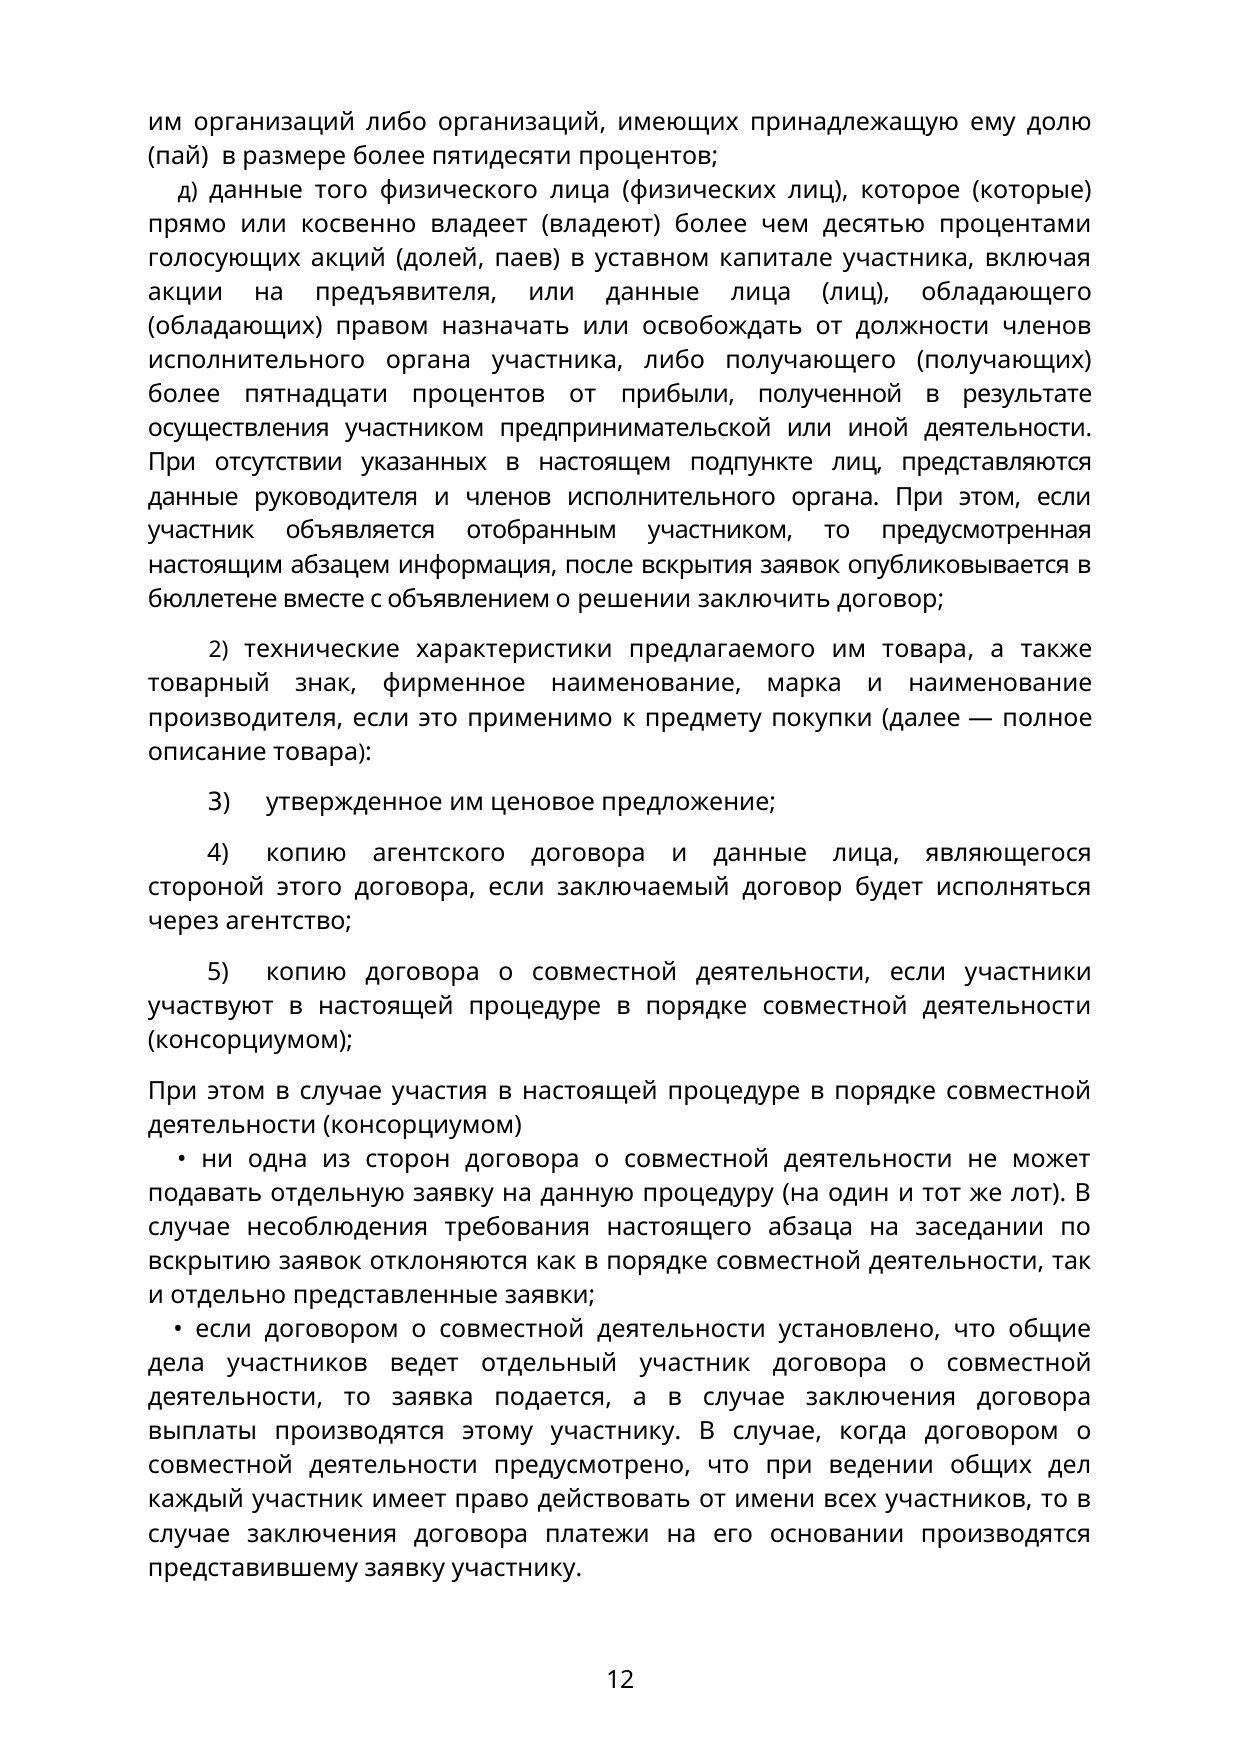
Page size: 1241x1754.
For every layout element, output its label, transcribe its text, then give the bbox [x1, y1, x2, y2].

text 3) утвержденное им ценовое предложение; [148, 784, 1092, 818]
text • ни одна из сторон договора о совместной деятельности не может подавать отдельную заявку на данную процедуру (на один и тот же лот). В случае несоблюдения требования настоящего абзаца на заседании по вскрытию заявок отклоняются как в порядке совместной деятельности, так и отдельно представленные заявки; [148, 1141, 1092, 1311]
text 5) копию договора о совместной деятельности, если участники участвуют в настоящей процедуре в порядке совместной деятельности (консорциумом); [148, 953, 1092, 1056]
text д) данные того физического лица (физических лиц), которое (которые) прямо или косвенно владеет (владеют) более чем десятью процентами голосующих акций (долей, паев) в уставном капитале участника, включая акции на предъявителя, или данные лица (лиц), обладающего (обладающих) правом назначать или освобождать от должности членов исполнительного органа участника, либо получающего (получающих) более пятнадцати процентов от прибыли, полученной в результате осуществления участником предпринимательской или иной деятельности. При отсутствии указанных в настоящем подпункте лиц, представляются данные руководителя и членов исполнительного органа. При этом, если участник объявляется отобранным участником, то предусмотренная настоящим абзацем информация, после вскрытия заявок опубликовывается в бюллетене вместе с объявлением о решении заключить договор; [148, 172, 1092, 614]
text 4) копию агентского договора и данные лица, являющегося стороной этого договора, если заключаемый договор будет исполняться через агентство; [148, 835, 1092, 937]
text • если договором о совместной деятельности установлено, что общие дела участников ведет отдельный участник договора о совместной деятельности, то заявка подается, а в случае заключения договора выплаты производятся этому участнику. В случае, когда договором о совместной деятельности предусмотрено, что при ведении общих дел каждый участник имеет право действовать от имени всех участников, то в случае заключения договора платежи на его основании производятся представившему заявку участнику. [148, 1311, 1092, 1583]
text 2) технические характеристики предлагаемого им товара, а также товарный знак, фирменное наименование, марка и наименование производителя, если это применимо к предмету покупки (далее — полное описание товара): [148, 631, 1092, 767]
text При этом в случае участия в настоящей процедуре в порядке совместной деятельности (консорциумом) [148, 1072, 1092, 1141]
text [148, 103, 1092, 172]
